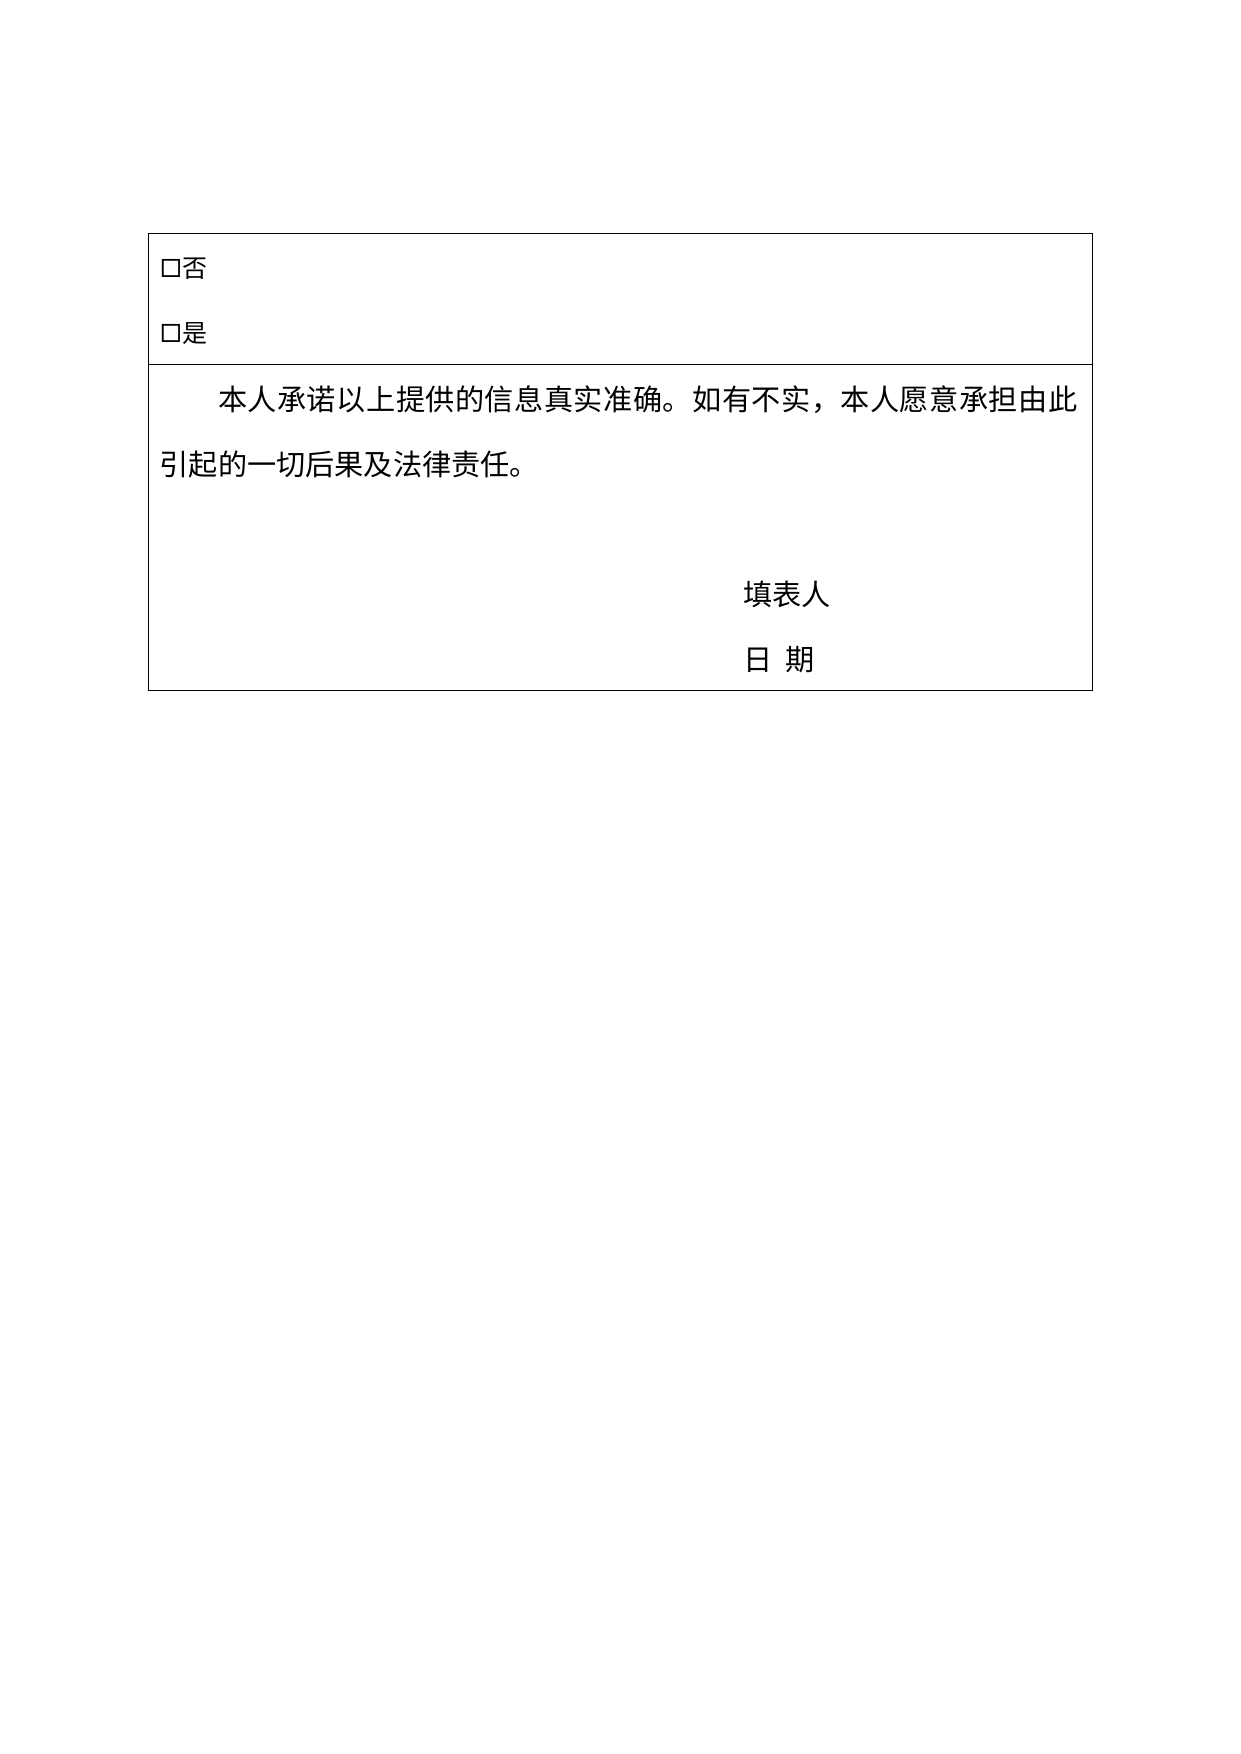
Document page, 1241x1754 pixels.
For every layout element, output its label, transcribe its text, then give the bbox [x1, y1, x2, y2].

table_cell 本人承诺以上提供的信息真实准确。如有不实，本人愿意承担由此引起的一切后果及法律责任。 填表人 日 期 [149, 365, 1092, 690]
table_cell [149, 234, 1092, 364]
